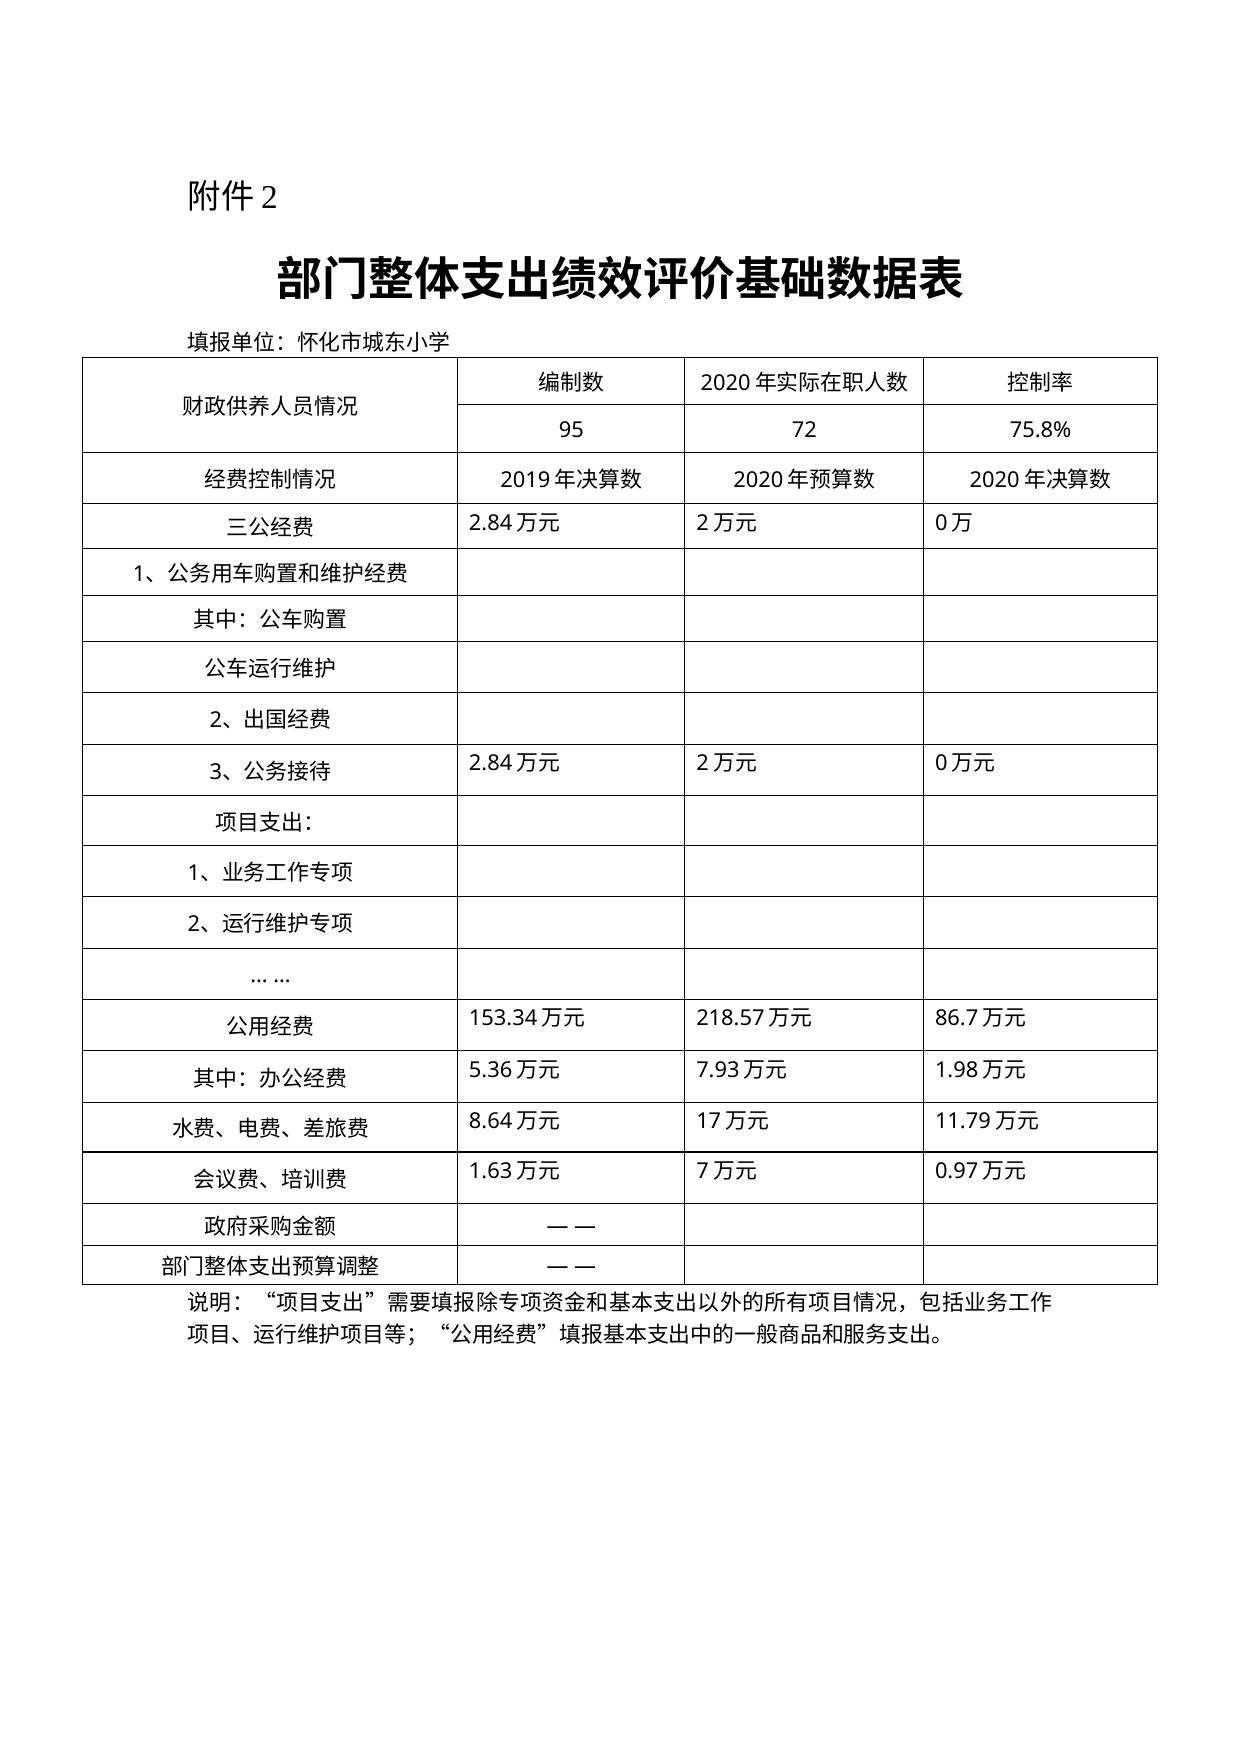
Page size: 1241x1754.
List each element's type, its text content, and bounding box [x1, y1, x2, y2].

table_cell [924, 897, 1157, 947]
table_cell 7万元 [685, 1153, 923, 1203]
table_cell [458, 949, 684, 999]
table_cell 17万元 [685, 1103, 923, 1151]
table_cell [458, 596, 684, 641]
table_cell 会议费、培训费 [83, 1153, 457, 1203]
table_cell — — [458, 1246, 684, 1283]
table_cell 2.84万元 [458, 504, 684, 548]
table_cell 95 [458, 405, 684, 452]
table_cell 8.64万元 [458, 1103, 684, 1151]
table_cell 2020年决算数 [924, 453, 1157, 503]
table_cell [685, 1246, 923, 1283]
table_cell 2、运行维护专项 [83, 897, 457, 947]
text 附件2 [187, 162, 1053, 227]
table_cell [924, 1246, 1157, 1283]
table_cell [924, 549, 1157, 595]
table_cell [924, 1204, 1157, 1245]
table_cell 2万元 [685, 504, 923, 548]
table_cell 7.93万元 [685, 1051, 923, 1102]
table_cell 2.84万元 [458, 745, 684, 795]
table_cell 2、出国经费 [83, 693, 457, 743]
table_cell [685, 796, 923, 844]
table_cell 其中：公车购置 [83, 596, 457, 641]
table_cell [458, 796, 684, 844]
table_cell [924, 796, 1157, 844]
table_cell [924, 596, 1157, 641]
table_cell 项目支出： [83, 796, 457, 844]
table_cell 其中：办公经费 [83, 1051, 457, 1102]
table_cell 1.63万元 [458, 1153, 684, 1203]
table_cell [685, 949, 923, 999]
table_cell 1、业务工作专项 [83, 846, 457, 896]
table_cell [685, 642, 923, 692]
table_cell [685, 596, 923, 641]
table_cell [458, 897, 684, 947]
table_cell 5.36万元 [458, 1051, 684, 1102]
table_cell [924, 846, 1157, 896]
table_cell 1、公务用车购置和维护经费 [83, 549, 457, 595]
table_cell 75.8% [924, 405, 1157, 452]
text 填报单位：怀化市城东小学 [187, 324, 1053, 357]
table_cell [458, 693, 684, 743]
text 说明：“项目支出”需要填报除专项资金和基本支出以外的所有项目情况，包括业务工作项目、运行维护项目等；“公用经费”填报基本支出中的一般商品和服务支出。 [187, 1285, 1053, 1349]
table_cell 0万 [924, 504, 1157, 548]
table_cell 0.97万元 [924, 1153, 1157, 1203]
table_cell 3、公务接待 [83, 745, 457, 795]
table_cell [924, 949, 1157, 999]
table_cell 2万元 [685, 745, 923, 795]
table_cell 经费控制情况 [83, 453, 457, 503]
table_cell 1.98万元 [924, 1051, 1157, 1102]
table_header 编制数 [458, 358, 684, 404]
table_cell — — [458, 1204, 684, 1245]
table_cell 153.34万元 [458, 1000, 684, 1050]
table_cell 11.79万元 [924, 1103, 1157, 1151]
table_cell [685, 897, 923, 947]
table_header 2020年实际在职人数 [685, 358, 923, 404]
table_cell [685, 549, 923, 595]
text 部门整体支出绩效评价基础数据表 [187, 227, 1053, 324]
table_cell [924, 642, 1157, 692]
table_cell 水费、电费、差旅费 [83, 1103, 457, 1151]
table_cell 72 [685, 405, 923, 452]
table_cell 政府采购金额 [83, 1204, 457, 1245]
table_cell 部门整体支出预算调整 [83, 1246, 457, 1283]
table_cell [458, 549, 684, 595]
table_cell … … [83, 949, 457, 999]
table_cell [685, 846, 923, 896]
table_cell 公车运行维护 [83, 642, 457, 692]
table_cell 86.7万元 [924, 1000, 1157, 1050]
table_header 财政供养人员情况 [83, 358, 457, 452]
table_cell 三公经费 [83, 504, 457, 548]
table_cell [458, 642, 684, 692]
table_cell [685, 693, 923, 743]
table_header 控制率 [924, 358, 1157, 404]
table_cell 2020年预算数 [685, 453, 923, 503]
table_cell [458, 846, 684, 896]
table_cell 2019年决算数 [458, 453, 684, 503]
table_cell 0万元 [924, 745, 1157, 795]
table_cell [685, 1204, 923, 1245]
table_cell [924, 693, 1157, 743]
table_cell 218.57万元 [685, 1000, 923, 1050]
table_cell 公用经费 [83, 1000, 457, 1050]
